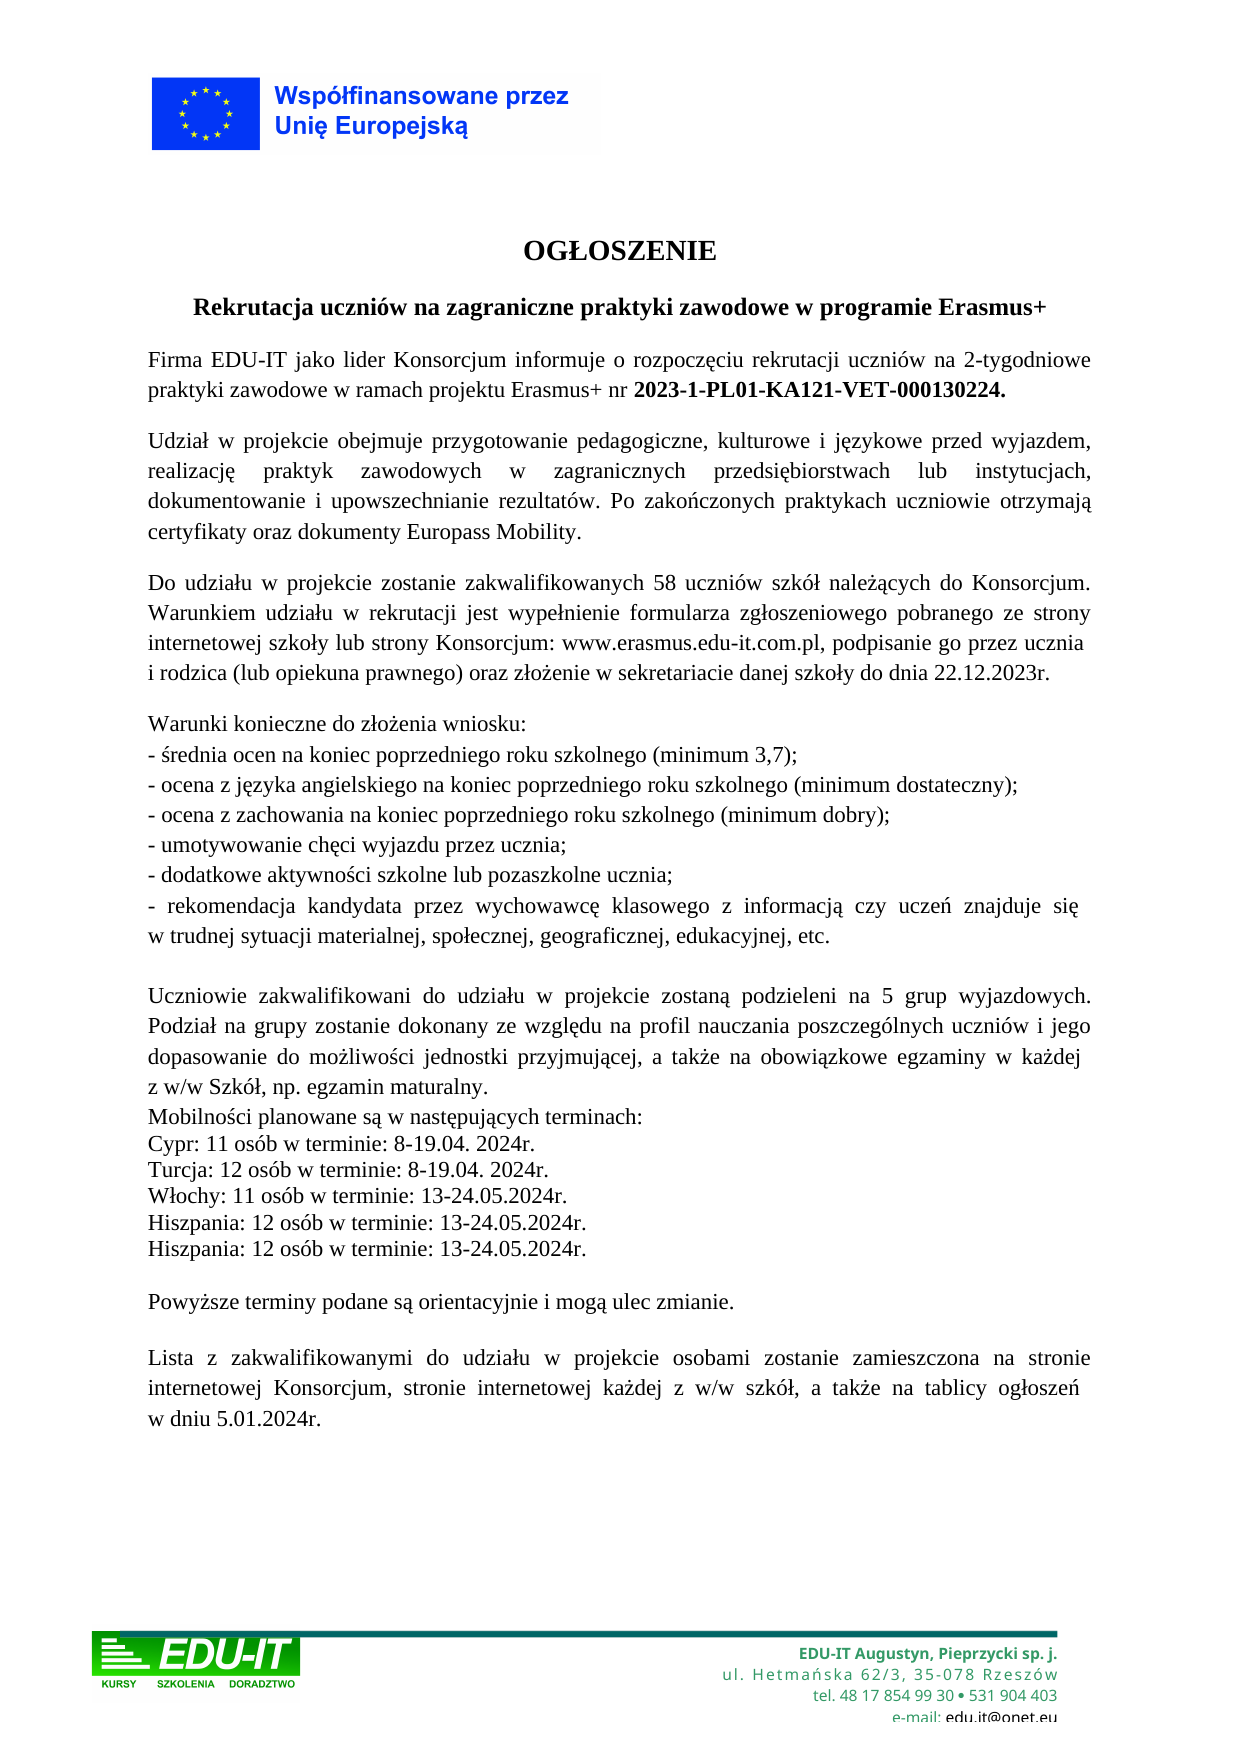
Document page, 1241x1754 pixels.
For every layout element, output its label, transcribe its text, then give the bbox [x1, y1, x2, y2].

text Powyższe terminy podane są orientacyjnie i mogą ulec zmianie. [148, 1288, 1093, 1314]
text - umotywowanie chęci wyjazdu przez ucznia; [148, 831, 1093, 858]
picture [147, 73, 602, 155]
text Lista z zakwalifikowanymi do udziału w projekcie osobami zostanie zamieszczona na stronie internetowej Konsorcjum, stronie internetowej każdej z w/w szkół, a także na tablicy ogłoszeń w dniu 5.01.2024r. [148, 1344, 1093, 1431]
text Firma EDU-IT jako lider Konsorcjum informuje o rozpoczęciu rekrutacji uczniów na 2-tygodniowe praktyki zawodowe w ramach projektu Erasmus+ nr 2023-1-PL01-KA121-VET-000130224. [148, 346, 1093, 402]
text - rekomendacja kandydata przez wychowawcę klasowego z informacją czy uczeń znajduje się w trudnej sytuacji materialnej, społecznej, geograficznej, edukacyjnej, etc. [148, 892, 1093, 948]
text Udział w projekcie obejmuje przygotowanie pedagogiczne, kulturowe i językowe przed wyjazdem, realizację praktyk zawodowych w zagranicznych przedsiębiorstwach lub instytucjach, dokumentowanie i upowszechnianie rezultatów. Po zakończonych praktykach uczniowie otrzymają certyfikaty oraz dokumenty Europass Mobility. [148, 427, 1093, 544]
text Uczniowie zakwalifikowani do udziału w projekcie zostaną podzieleni na 5 grup wyjazdowych. Podział na grupy zostanie dokonany ze względu na profil nauczania poszczególnych uczniów i jego dopasowanie do możliwości jednostki przyjmującej, a także na obowiązkowe egzaminy w każdej z w/w Szkół, np. egzamin maturalny. [148, 982, 1093, 1099]
text Hiszpania: 12 osób w terminie: 13-24.05.2024r. [148, 1209, 1093, 1235]
text - ocena z zachowania na koniec poprzedniego roku szkolnego (minimum dobry); [148, 801, 1093, 827]
text - średnia ocen na koniec poprzedniego roku szkolnego (minimum 3,7); [148, 741, 1093, 767]
text OGŁOSZENIE [148, 233, 1093, 266]
text - ocena z języka angielskiego na koniec poprzedniego roku szkolnego (minimum dostateczny); [148, 771, 1093, 797]
text Rekrutacja uczniów na zagraniczne praktyki zawodowe w programie Erasmus+ [148, 292, 1093, 321]
text Włochy: 11 osób w terminie: 13-24.05.2024r. [148, 1182, 1093, 1209]
text Turcja: 12 osób w terminie: 8-19.04. 2024r. [148, 1156, 1093, 1182]
text Cypr: 11 osób w terminie: 8-19.04. 2024r. [148, 1129, 1093, 1156]
text Do udziału w projekcie zostanie zakwalifikowanych 58 uczniów szkół należących do Konsorcjum. Warunkiem udziału w rekrutacji jest wypełnienie formularza zgłoszeniowego pobranego ze strony internetowej szkoły lub strony Konsorcjum: www.erasmus.edu-it.com.pl, podpisanie go przez ucznia i rodzica (lub opiekuna prawnego) oraz złożenie w sekretariacie danej szkoły do dnia 22.12.2023r. [148, 569, 1093, 686]
picture [91, 1624, 1058, 1703]
text Warunki konieczne do złożenia wniosku: [148, 711, 1093, 737]
text - dodatkowe aktywności szkolne lub pozaszkolne ucznia; [148, 862, 1093, 888]
text Mobilności planowane są w następujących terminach: [148, 1103, 1093, 1129]
text Hiszpania: 12 osób w terminie: 13-24.05.2024r. [148, 1235, 1093, 1261]
